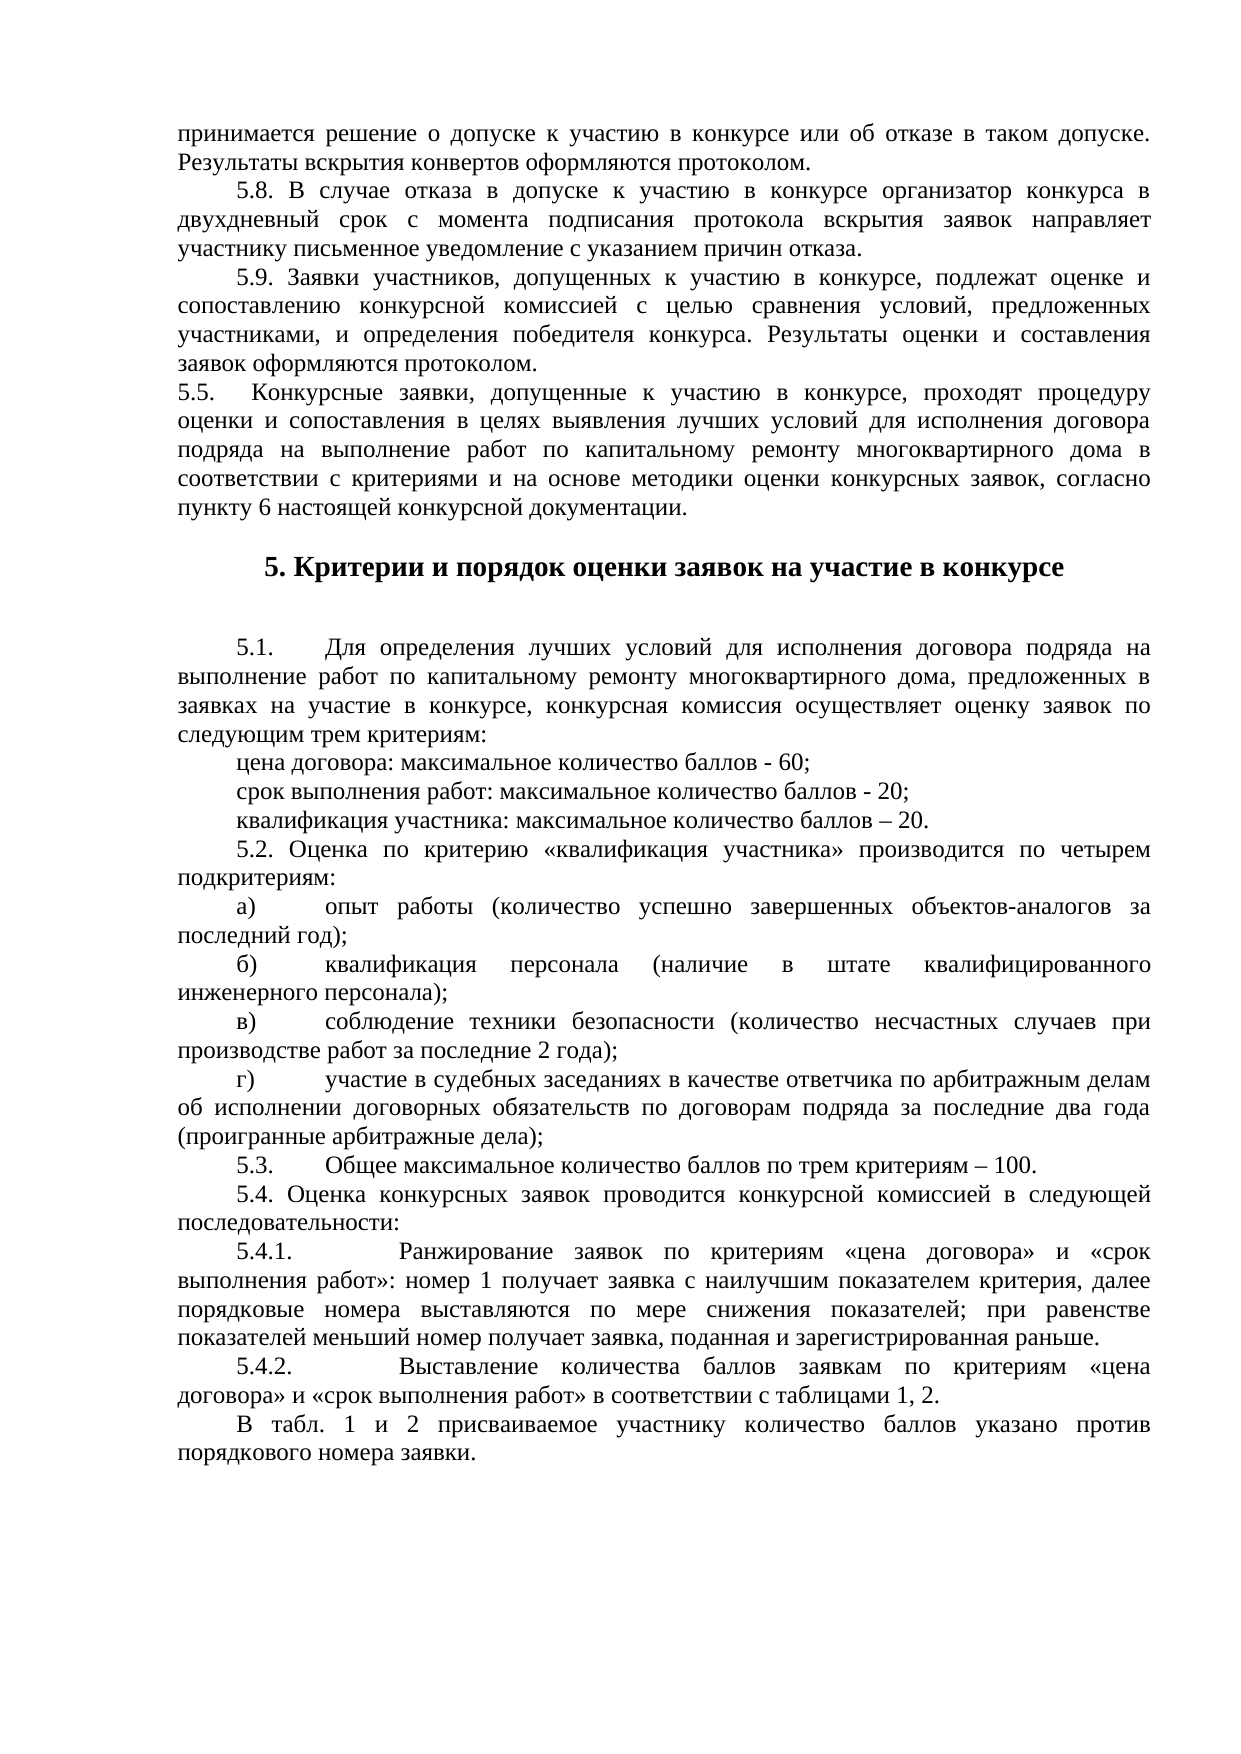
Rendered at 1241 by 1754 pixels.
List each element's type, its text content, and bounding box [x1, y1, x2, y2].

text 5.1. Для определения лучших условий для исполнения договора подряда на выполнение работ по капитальному ремонту многоквартирного дома, предложенных в заявках на участие в конкурсе, конкурсная комиссия осуществляет оценку заявок по следующим трем критериям: [177, 632, 1152, 747]
text 5.4.2. Выставление количества баллов заявкам по критериям «цена договора» и «срок выполнения работ» в соответствии с таблицами 1, 2. [177, 1351, 1152, 1409]
text 5.4. Оценка конкурсных заявок проводится конкурсной комиссией в следующей последовательности: [177, 1179, 1152, 1236]
text cрок выполнения работ: максимальное количество баллов - 20; [177, 776, 1152, 805]
text квалификация участника: максимальное количество баллов – 20. [177, 805, 1152, 834]
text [177, 118, 1152, 176]
text в) соблюдение техники безопасности (количество несчастных случаев при производстве работ за последние 2 года); [177, 1006, 1152, 1064]
text 5.8. В случае отказа в допуске к участию в конкурсе организатор конкурса в двухдневный срок с момента подписания протокола вскрытия заявок направляет участнику письменное уведомление с указанием причин отказа. [177, 176, 1152, 262]
text г) участие в судебных заседаниях в качестве ответчика по арбитражным делам об исполнении договорных обязательств по договорам подряда за последние два года (проигранные арбитражные дела); [177, 1064, 1152, 1150]
text 5.3. Общее максимальное количество баллов по трем критериям – 100. [177, 1150, 1152, 1179]
text 5.5. Конкурсные заявки, допущенные к участию в конкурсе, проходят процедуру оценки и сопоставления в целях выявления лучших условий для исполнения договора подряда на выполнение работ по капитальному ремонту многоквартирного дома в соответствии с критериями и на основе методики оценки конкурсных заявок, согласно пункту 6 настоящей конкурсной документации. [177, 377, 1152, 521]
text 5. Критерии и порядок оценки заявок на участие в конкурсе [177, 549, 1152, 583]
text б) квалификация персонала (наличие в штате квалифицированного инженерного персонала); [177, 949, 1152, 1006]
text а) опыт работы (количество успешно завершенных объектов-аналогов за последний год); [177, 891, 1152, 949]
text цена договора: максимальное количество баллов - 60; [177, 747, 1152, 776]
text 5.9. Заявки участников, допущенных к участию в конкурсе, подлежат оценке и сопоставлению конкурсной комиссией с целью сравнения условий, предложенных участниками, и определения победителя конкурса. Результаты оценки и составления заявок оформляются протоколом. [177, 262, 1152, 377]
text 5.4.1. Ранжирование заявок по критериям «цена договора» и «срок выполнения работ»: номер 1 получает заявка с наилучшим показателем критерия, далее порядковые номера выставляются по мере снижения показателей; при равенстве показателей меньший номер получает заявка, поданная и зарегистрированная раньше. [177, 1236, 1152, 1351]
text 5.2. Оценка по критерию «квалификация участника» производится по четырем подкритериям: [177, 834, 1152, 891]
text В табл. 1 и 2 присваиваемое участнику количество баллов указано против порядкового номера заявки. [177, 1409, 1152, 1466]
